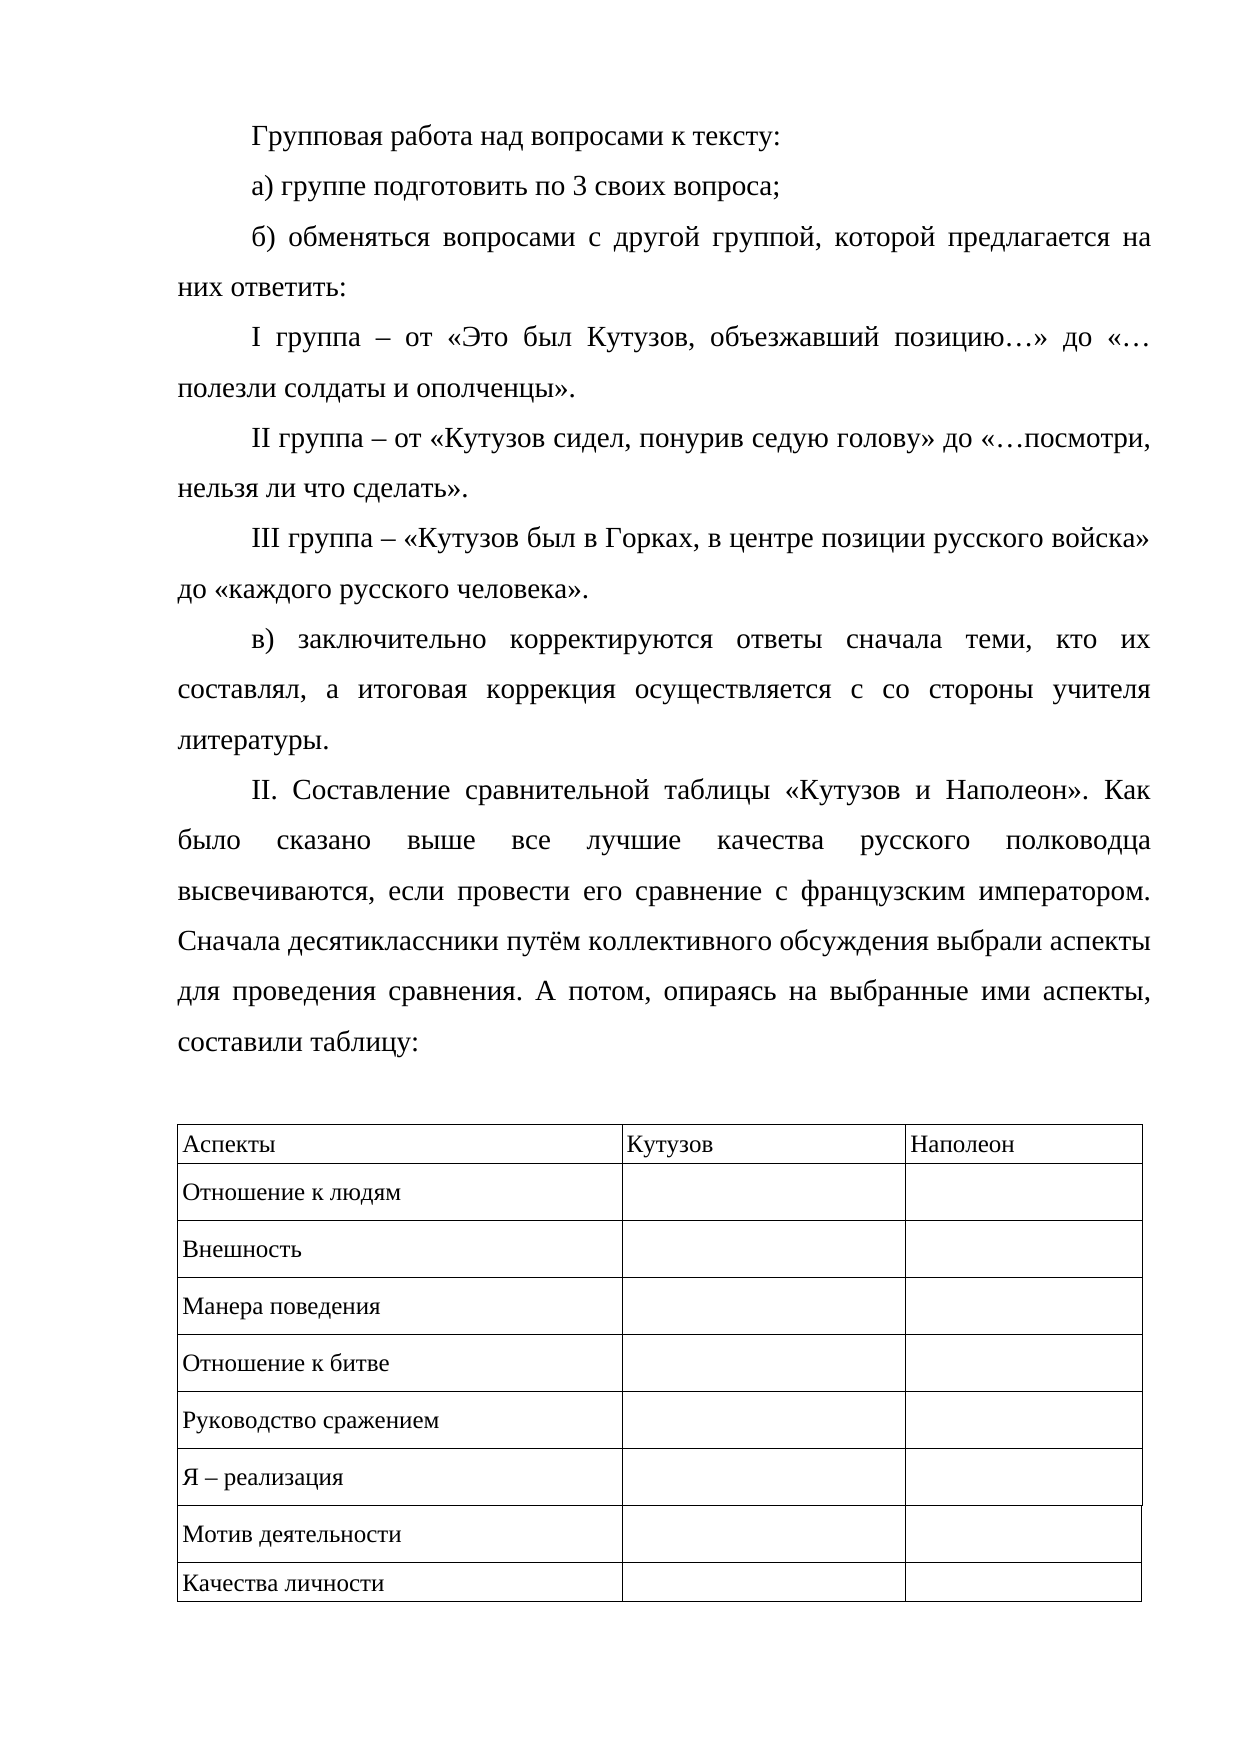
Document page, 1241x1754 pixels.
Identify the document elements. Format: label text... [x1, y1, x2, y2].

text в) заключительно корректируются ответы сначала теми, кто их составлял, а итоговая коррекция осуществляется с со стороны учителя литературы. [177, 621, 1152, 755]
table_cell [623, 1164, 905, 1220]
table_header Кутузов [623, 1125, 905, 1163]
table_cell [623, 1506, 905, 1562]
text II группа – от «Кутузов сидел, понурив седую голову» до «…посмотри, нельзя ли что сделать». [177, 420, 1152, 504]
table_cell [623, 1221, 905, 1277]
table_cell [623, 1449, 905, 1505]
table_cell Качества личности [178, 1563, 622, 1601]
table_cell Отношение к битве [178, 1335, 622, 1391]
table_cell Руководство сражением [178, 1392, 622, 1448]
table_cell [906, 1164, 1142, 1220]
table_cell Внешность [178, 1221, 622, 1277]
table_cell [906, 1392, 1142, 1448]
text а) группе подготовить по 3 своих вопроса; [177, 168, 1152, 202]
table_cell [623, 1335, 905, 1391]
text III группа – «Кутузов был в Горках, в центре позиции русского войска» до «каждого русского человека». [177, 521, 1152, 604]
table_cell Я – реализация [178, 1449, 622, 1505]
table_cell [906, 1221, 1142, 1277]
table_cell [623, 1278, 905, 1334]
table_header Аспекты [178, 1125, 622, 1163]
table_cell [906, 1506, 1141, 1562]
text Групповая работа над вопросами к тексту: [177, 118, 1152, 152]
table_cell [623, 1563, 905, 1601]
table_cell [906, 1449, 1142, 1505]
text II. Составление сравнительной таблицы «Кутузов и Наполеон». Как было сказано выше все лучшие качества русского полководца высвечиваются, если провести его сравнение с французским императором. Сначала десятиклассники путём коллективного обсуждения выбрали аспекты для проведения сравнения. А потом, опираясь на выбранные ими аспекты, составили таблицу: [177, 772, 1152, 1057]
text I группа – от «Это был Кутузов, объезжавший позицию…» до «…полезли солдаты и ополченцы». [177, 319, 1152, 403]
table_cell [623, 1392, 905, 1448]
table_cell Мотив деятельности [178, 1506, 622, 1562]
table_cell [906, 1335, 1142, 1391]
table_cell [906, 1563, 1141, 1601]
table_cell Манера поведения [178, 1278, 622, 1334]
text б) обменяться вопросами с другой группой, которой предлагается на них ответить: [177, 219, 1152, 303]
table_header Наполеон [906, 1125, 1142, 1163]
table_cell Отношение к людям [178, 1164, 622, 1220]
table_cell [906, 1278, 1142, 1334]
